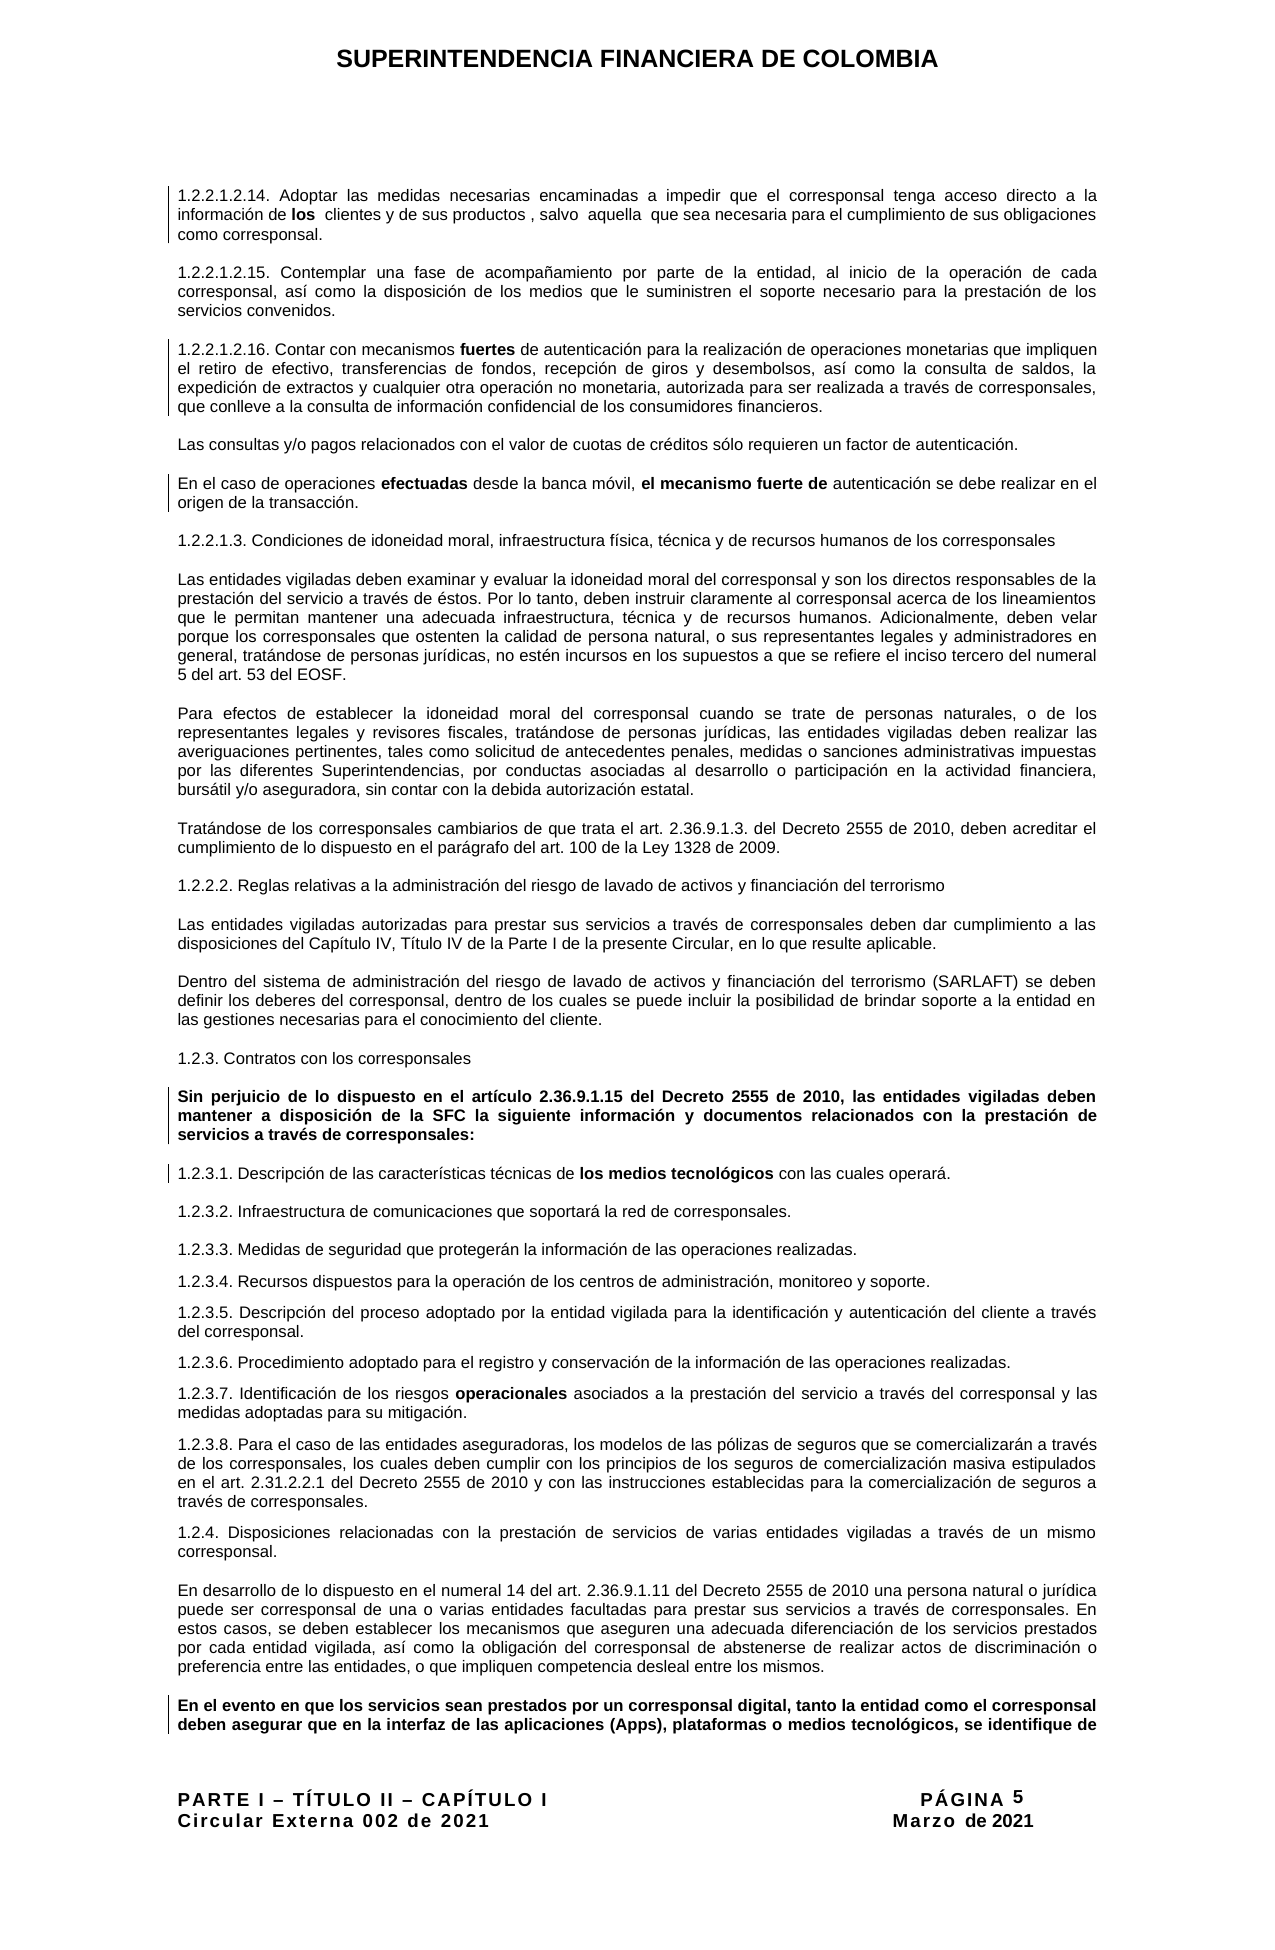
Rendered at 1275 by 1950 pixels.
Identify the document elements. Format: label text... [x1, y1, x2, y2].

text En el caso de operaciones efectuadas desde la banca móvil, el mecanismo fuerte de autenticación se debe realizar en el origen de la transacción. [177, 473, 1098, 512]
text Tratándose de los corresponsales cambiarios de que trata el art. 2.36.9.1.3. del Decreto 2555 de 2010, deben acreditar el cumplimiento de lo dispuesto en el parágrafo del art. 100 de la Ley 1328 de 2009. [177, 818, 1098, 857]
text 1.2.4. Disposiciones relacionadas con la prestación de servicios de varias entidades vigiladas a través de un mismo corresponsal. [177, 1523, 1098, 1561]
text Las entidades vigiladas deben examinar y evaluar la idoneidad moral del corresponsal y son los directos responsables de la prestación del servicio a través de éstos. Por lo tanto, deben instruir claramente al corresponsal acerca de los lineamientos que le permitan mantener una adecuada infraestructura, técnica y de recursos humanos. Adicionalmente, deben velar porque los corresponsales que ostenten la calidad de persona natural, o sus representantes legales y administradores en general, tratándose de personas jurídicas, no estén incursos en los supuestos a que se refiere el inciso tercero del numeral 5 del art. 53 del EOSF. [177, 569, 1098, 684]
text Las consultas y/o pagos relacionados con el valor de cuotas de créditos sólo requieren un factor de autenticación. [177, 435, 1098, 454]
text 1.2.2.1.2.14. Adoptar las medidas necesarias encaminadas a impedir que el corresponsal tenga acceso directo a la información de los clientes y de sus productos , salvo aquella que sea necesaria para el cumplimiento de sus obligaciones como corresponsal. [177, 186, 1098, 243]
text 1.2.3. Contratos con los corresponsales [177, 1048, 1098, 1068]
text Sin perjuicio de lo dispuesto en el artículo 2.36.9.1.15 del Decreto 2555 de 2010, las entidades vigiladas deben mantener a disposición de la SFC la siguiente información y documentos relacionados con la prestación de servicios a través de corresponsales: [177, 1087, 1098, 1144]
text Dentro del sistema de administración del riesgo de lavado de activos y financiación del terrorismo (SARLAFT) se deben definir los deberes del corresponsal, dentro de los cuales se puede incluir la posibilidad de brindar soporte a la entidad en las gestiones necesarias para el conocimiento del cliente. [177, 972, 1098, 1029]
text 1.2.3.4. Recursos dispuestos para la operación de los centros de administración, monitoreo y soporte. [177, 1271, 1098, 1291]
text Para efectos de establecer la idoneidad moral del corresponsal cuando se trate de personas naturales, o de los representantes legales y revisores fiscales, tratándose de personas jurídicas, las entidades vigiladas deben realizar las averiguaciones pertinentes, tales como solicitud de antecedentes penales, medidas o sanciones administrativas impuestas por las diferentes Superintendencias, por conductas asociadas al desarrollo o participación en la actividad financiera, bursátil y/o aseguradora, sin contar con la debida autorización estatal. [177, 703, 1098, 799]
text 1.2.3.5. Descripción del proceso adoptado por la entidad vigilada para la identificación y autenticación del cliente a través del corresponsal. [177, 1302, 1098, 1341]
text 1.2.3.8. Para el caso de las entidades aseguradoras, los modelos de las pólizas de seguros que se comercializarán a través de los corresponsales, los cuales deben cumplir con los principios de los seguros de comercialización masiva estipulados en el art. 2.31.2.2.1 del Decreto 2555 de 2010 y con las instrucciones establecidas para la comercialización de seguros a través de corresponsales. [177, 1434, 1098, 1511]
text En desarrollo de lo dispuesto en el numeral 14 del art. 2.36.9.1.11 del Decreto 2555 de 2010 una persona natural o jurídica puede ser corresponsal de una o varias entidades facultadas para prestar sus servicios a través de corresponsales. En estos casos, se deben establecer los mecanismos que aseguren una adecuada diferenciación de los servicios prestados por cada entidad vigilada, así como la obligación del corresponsal de abstenerse de realizar actos de discriminación o preferencia entre las entidades, o que impliquen competencia desleal entre los mismos. [177, 1580, 1098, 1676]
text Las entidades vigiladas autorizadas para prestar sus servicios a través de corresponsales deben dar cumplimiento a las disposiciones del Capítulo IV, Título IV de la Parte I de la presente Circular, en lo que resulte aplicable. [177, 914, 1098, 953]
text 1.2.3.2. Infraestructura de comunicaciones que soportará la red de corresponsales. [177, 1202, 1098, 1221]
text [177, 1695, 1098, 1734]
text 1.2.2.1.2.15. Contemplar una fase de acompañamiento por parte de la entidad, al inicio de la operación de cada corresponsal, así como la disposición de los medios que le suministren el soporte necesario para la prestación de los servicios convenidos. [177, 263, 1098, 320]
text 1.2.2.2. Reglas relativas a la administración del riesgo de lavado de activos y financiación del terrorismo [177, 876, 1098, 895]
text 1.2.2.1.2.16. Contar con mecanismos fuertes de autenticación para la realización de operaciones monetarias que impliquen el retiro de efectivo, transferencias de fondos, recepción de giros y desembolsos, así como la consulta de saldos, la expedición de extractos y cualquier otra operación no monetaria, autorizada para ser realizada a través de corresponsales, que conlleve a la consulta de información confidencial de los consumidores financieros. [177, 339, 1098, 416]
text 1.2.3.7. Identificación de los riesgos operacionales asociados a la prestación del servicio a través del corresponsal y las medidas adoptadas para su mitigación. [177, 1384, 1098, 1422]
text 1.2.3.3. Medidas de seguridad que protegerán la información de las operaciones realizadas. [177, 1240, 1098, 1259]
text 1.2.2.1.3. Condiciones de idoneidad moral, infraestructura física, técnica y de recursos humanos de los corresponsales [177, 531, 1098, 550]
text 1.2.3.6. Procedimiento adoptado para el registro y conservación de la información de las operaciones realizadas. [177, 1353, 1098, 1372]
text 1.2.3.1. Descripción de las características técnicas de los medios tecnológicos con las cuales operará. [177, 1163, 1098, 1183]
